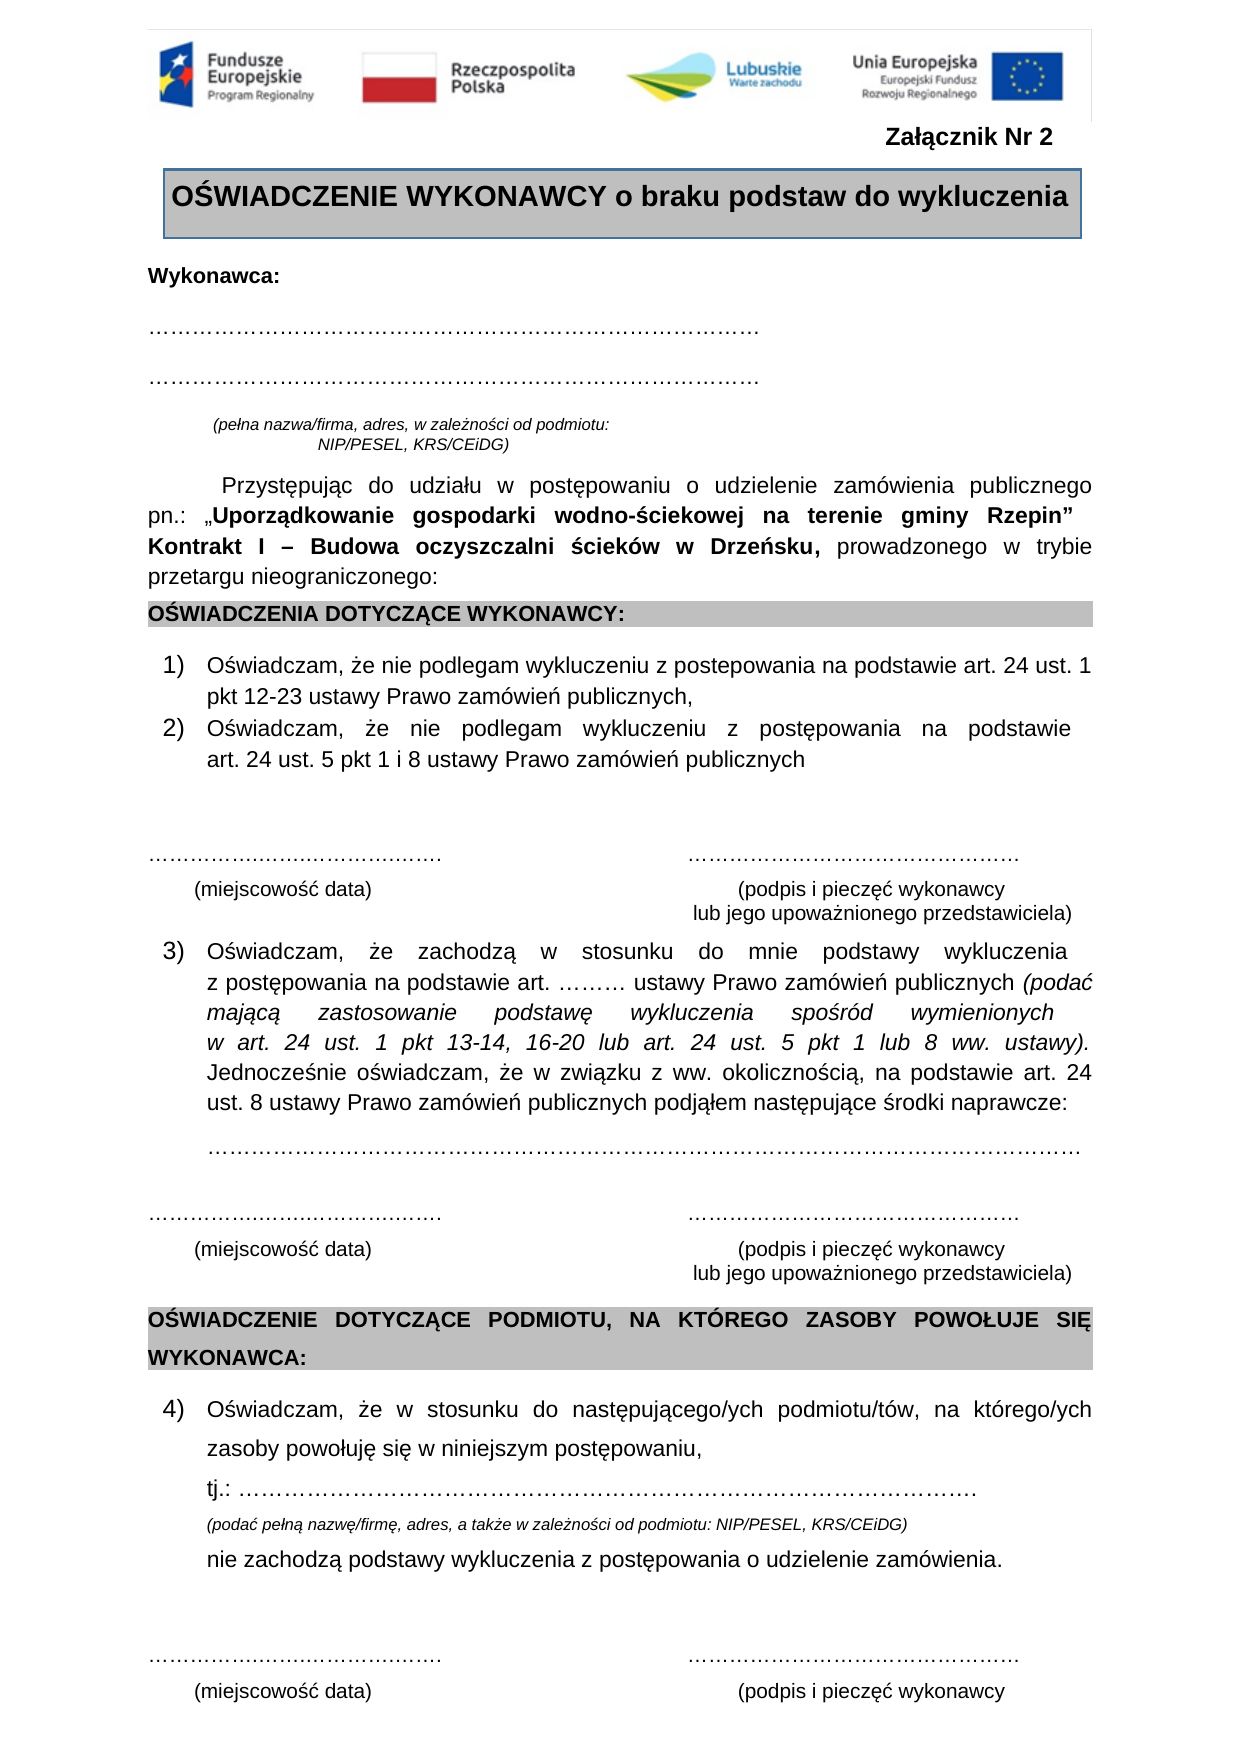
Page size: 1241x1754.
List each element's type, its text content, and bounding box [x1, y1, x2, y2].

text …………………………………………………………………………………………………………………………………………………… [148, 313, 768, 389]
list Oświadczam, że zachodzą w stosunku do mnie podstawy wykluczenia z postępowania na podstawie art. ……… ustawy Prawo zamówień publicznych (podać mającą zastosowanie podstawę wykluczenia spośród wymienionych w art. 24 ust. 1 pkt 13-14, 16-20 lub art. 24 ust. 5 pkt 1 lub 8 ww. ustawy). Jednocześnie oświadczam, że w związku z ww. okolicznością, na podstawie art. 24 ust. 8 ustawy Prawo zamówień publicznych podjąłem następujące środki naprawcze: [162, 936, 1093, 1116]
text OŚWIADCZENIE WYKONAWCY o braku podstaw do wykluczenia [148, 179, 1093, 213]
text …………….…….………….……. ………………………………………… [148, 1201, 1093, 1224]
text (miejscowość data) (podpis i pieczęć wykonawcy [148, 1237, 1093, 1261]
text OŚWIADCZENIA DOTYCZĄCE WYKONAWCY: [148, 601, 1093, 627]
text …………….…….………….……. ………………………………………… [148, 1642, 1093, 1666]
list (podać pełną nazwę/firmę, adres, a także w zależności od podmiotu: NIP/PESEL, KRS/CEiDG) [207, 1514, 1093, 1533]
list ………………………………………………………………………………………………………… [207, 1134, 1093, 1159]
text Wykonawca: [148, 263, 1093, 288]
list Oświadczam, że nie podlegam wykluczeniu z postępowania na podstawie art. 24 ust. 5 pkt 1 i 8 ustawy Prawo zamówień publicznych [162, 713, 1093, 772]
text (miejscowość data) (podpis i pieczęć wykonawcy [148, 877, 1093, 901]
text lub jego upoważnionego przedstawiciela) [148, 901, 1093, 925]
list tj.: ……………………………………………………………………………………. [207, 1475, 1093, 1501]
text Przystępując do udziału w postępowaniu o udzielenie zamówienia publicznego pn.: „Uporządkowanie gospodarki wodno-ściekowej na terenie gminy Rzepin” Kontrakt I – Budowa oczyszczalni ścieków w Drzeńsku, prowadzonego w trybie przetargu nieograniczonego: [148, 472, 1093, 589]
text …………….…….………….……. ………………………………………… [148, 841, 1093, 865]
text (miejscowość data) (podpis i pieczęć wykonawcy [148, 1678, 1093, 1702]
list Oświadczam, że w stosunku do następującego/ych podmiotu/tów, na którego/ych zasoby powołuję się w niniejszym postępowaniu, [162, 1393, 1093, 1462]
text (pełna nazwa/firma, adres, w zależności od podmiotu: NIP/PESEL, KRS/CEiDG) [148, 414, 679, 454]
list nie zachodzą podstawy wykluczenia z postępowania o udzielenie zamówienia. [207, 1546, 1093, 1572]
picture [147, 29, 1093, 122]
text lub jego upoważnionego przedstawiciela) [148, 1261, 1093, 1284]
list Oświadczam, że nie podlegam wykluczeniu z postepowania na podstawie art. 24 ust. 1 pkt 12-23 ustawy Prawo zamówień publicznych, [162, 650, 1093, 709]
text Załącznik Nr 2 [811, 122, 1093, 150]
text OŚWIADCZENIE DOTYCZĄCE PODMIOTU, NA KTÓREGO ZASOBY POWOŁUJE SIĘ WYKONAWCA: [148, 1307, 1093, 1370]
